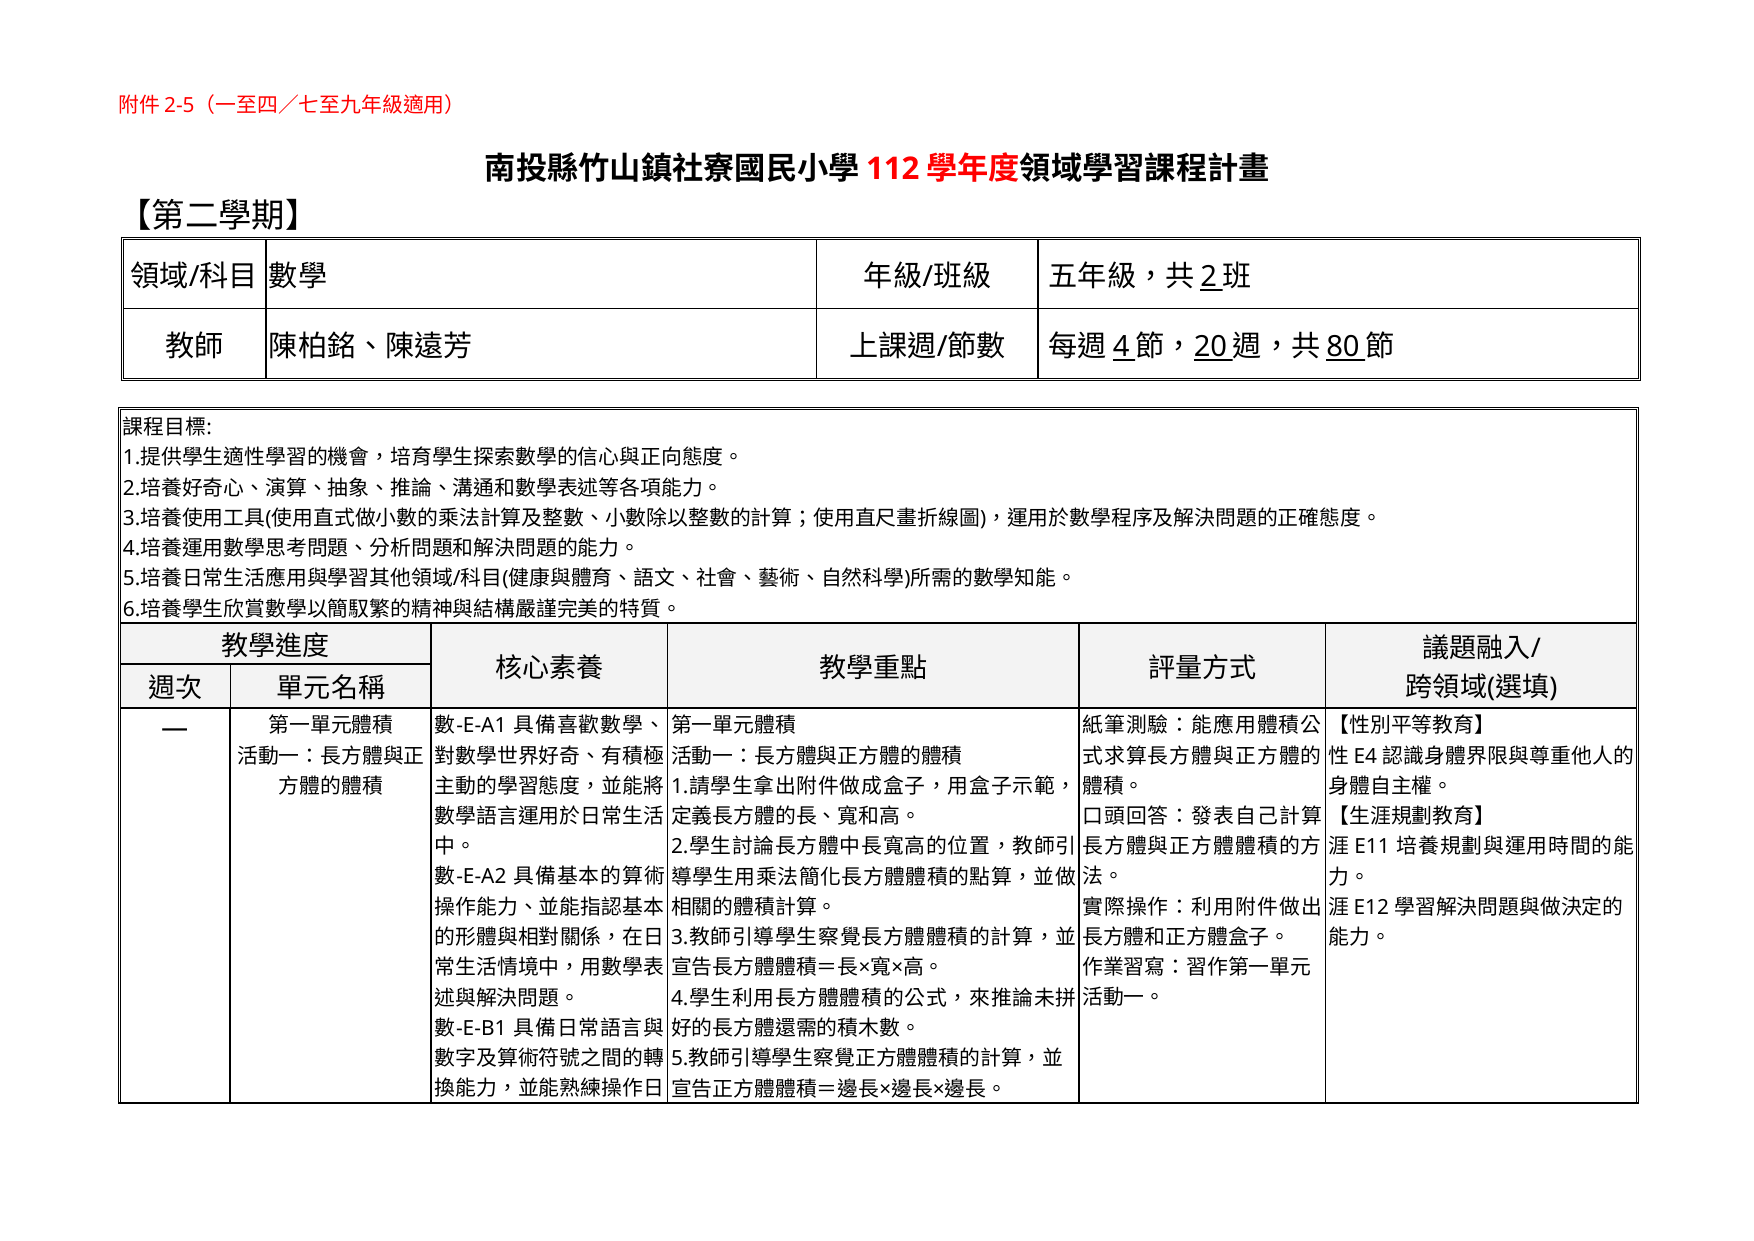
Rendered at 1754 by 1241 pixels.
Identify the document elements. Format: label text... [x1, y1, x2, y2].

table_header 年級/班級 [817, 240, 1037, 307]
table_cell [668, 709, 1078, 1102]
table_cell 議題融入/ 跨領域(選填) [1326, 624, 1636, 707]
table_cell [231, 709, 430, 1102]
table_cell 一 [121, 709, 229, 1102]
text 南投縣竹山鎮社寮國民小學112學年度領域學習課程計畫 [118, 143, 1636, 188]
table_cell 教學進度 [121, 624, 430, 663]
table_cell 教師 [124, 309, 265, 378]
table_cell 評量方式 [1080, 624, 1325, 707]
text 【第二學期】 [118, 188, 1636, 237]
table_cell 週次 [121, 665, 230, 707]
table_header 數學 [267, 240, 816, 307]
table_cell 核心素養 [432, 624, 667, 707]
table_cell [1080, 709, 1325, 1102]
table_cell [1326, 709, 1636, 1102]
table_cell 教學重點 [668, 624, 1078, 707]
table_header 課程目標: 1.提供學生適性學習的機會，培育學生探索數學的信心與正向態度。 2.培養好奇心、演算、抽象、推論、溝通和數學表述等各項能力。 3.培養使用工具(使用直式做小數的乘法計算及整數、小數除以整數的計算；使用直尺畫折線圖)，運用於數學程序及解決問題的正確態度。 4.培養運用數學思考問題、分析問題和解決問題的能力。 5.培養日常生活應用與學習其他領域/科目(健康與體育、語文、社會、藝術、自然科學)所需的數學知能。 6.培養學生欣賞數學以簡馭繁的精神與結構嚴謹完美的特質。 [121, 410, 1636, 622]
table_header 領域/科目 [124, 240, 265, 307]
table_header 五年級，共2班 [1039, 240, 1638, 307]
table_cell 上課週/節數 [817, 309, 1037, 378]
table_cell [432, 709, 667, 1102]
table_cell 陳柏銘、陳遠芳 [267, 309, 816, 378]
table_cell 單元名稱 [231, 665, 430, 707]
table_cell 每週4節，20週，共80節 [1039, 309, 1638, 378]
